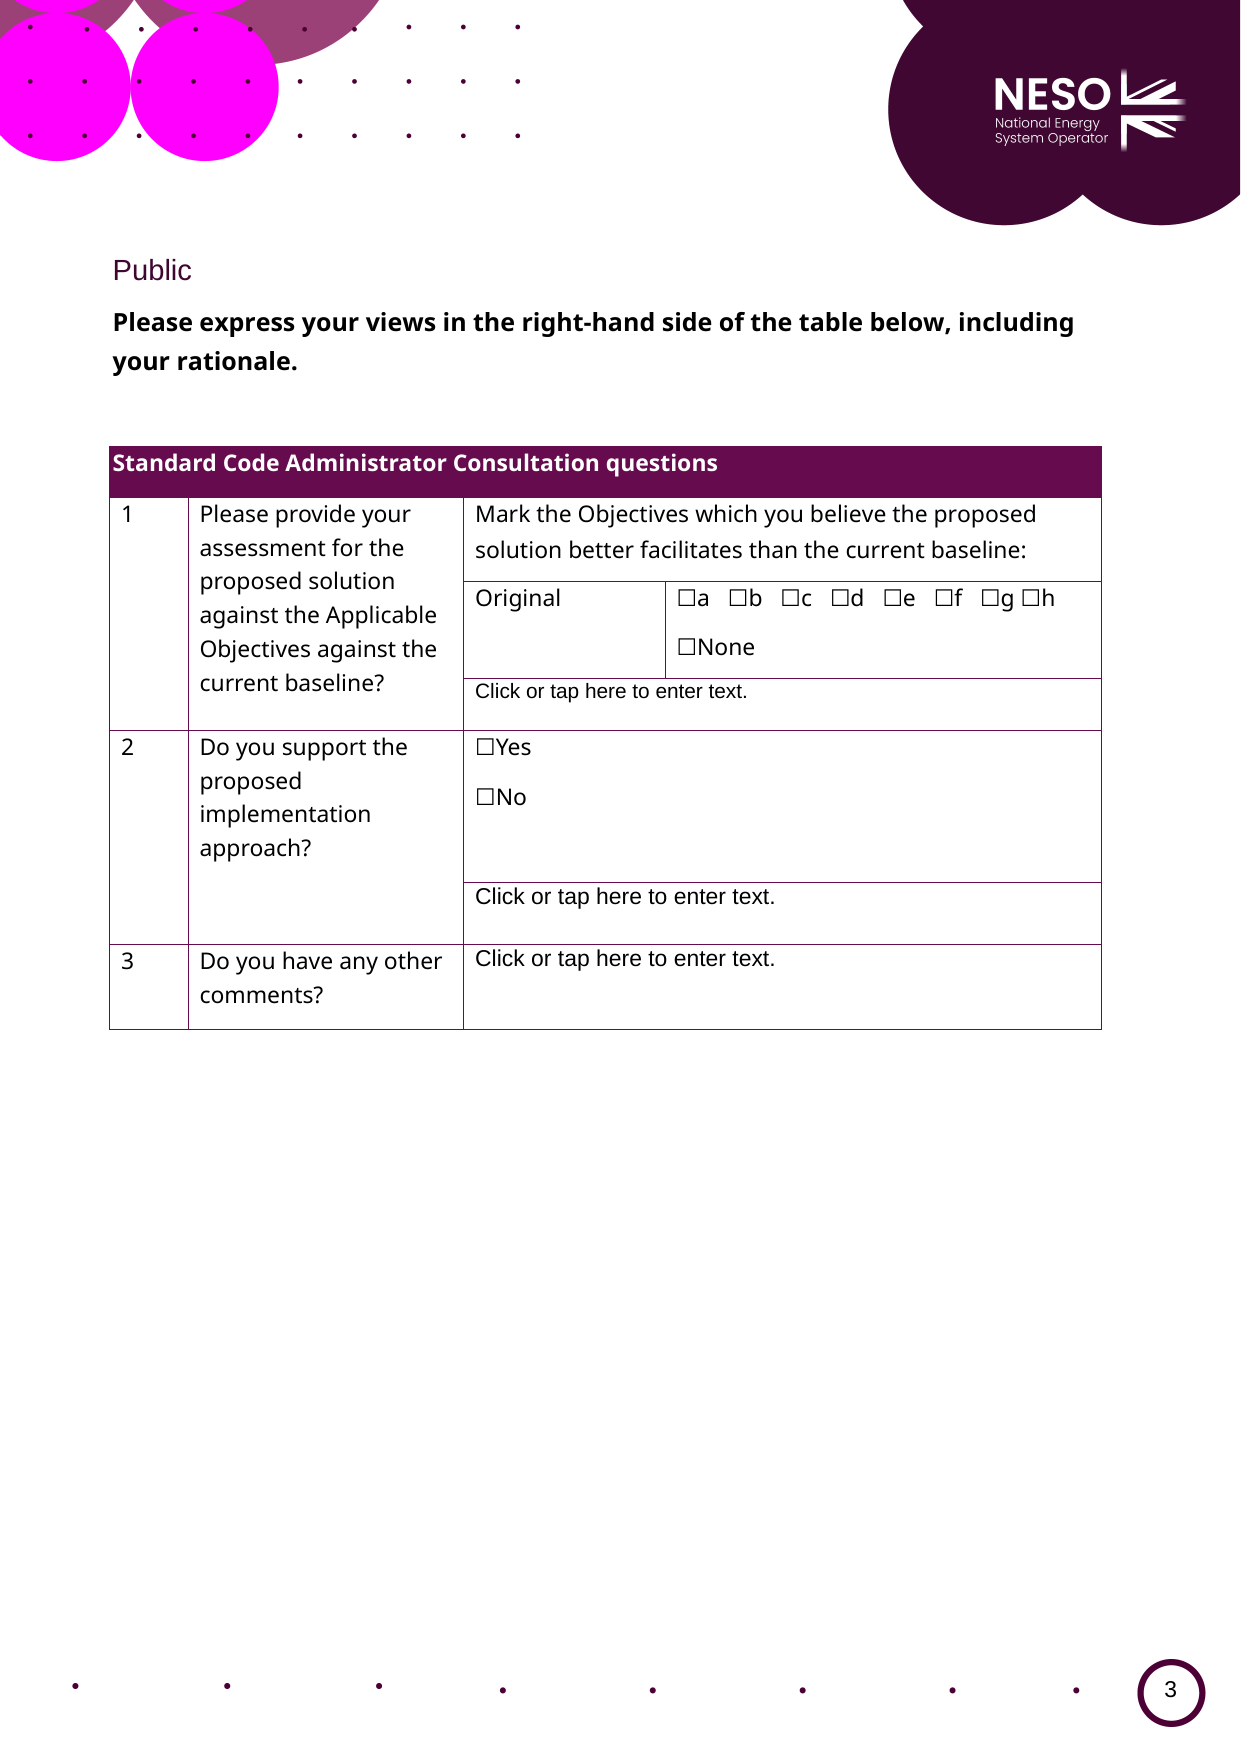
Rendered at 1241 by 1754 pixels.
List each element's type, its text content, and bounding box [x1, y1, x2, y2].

table_cell Do you support the proposed implementation approach? [189, 731, 463, 944]
text Please express your views in the right-hand side of the table below, including your rationale. [112, 304, 1128, 378]
table_cell Yes No [464, 731, 1101, 882]
table_cell Do you have any other comments? [189, 945, 463, 1029]
table_cell 1 [110, 498, 188, 730]
table_cell Mark the Objectives which you believe the proposed solution better facilitates than the current baseline: [464, 498, 1101, 581]
table_header Standard Code Administrator Consultation questions [110, 447, 1101, 497]
table_cell a b c d e f g h None [666, 582, 1101, 678]
table_cell Please provide your assessment for the proposed solution against the Applicable Objectives against the current baseline? [189, 498, 463, 730]
table_cell 2 [110, 731, 188, 944]
table_cell 3 [110, 945, 188, 1029]
table_cell Original [464, 582, 665, 678]
picture [0, 0, 1241, 1754]
